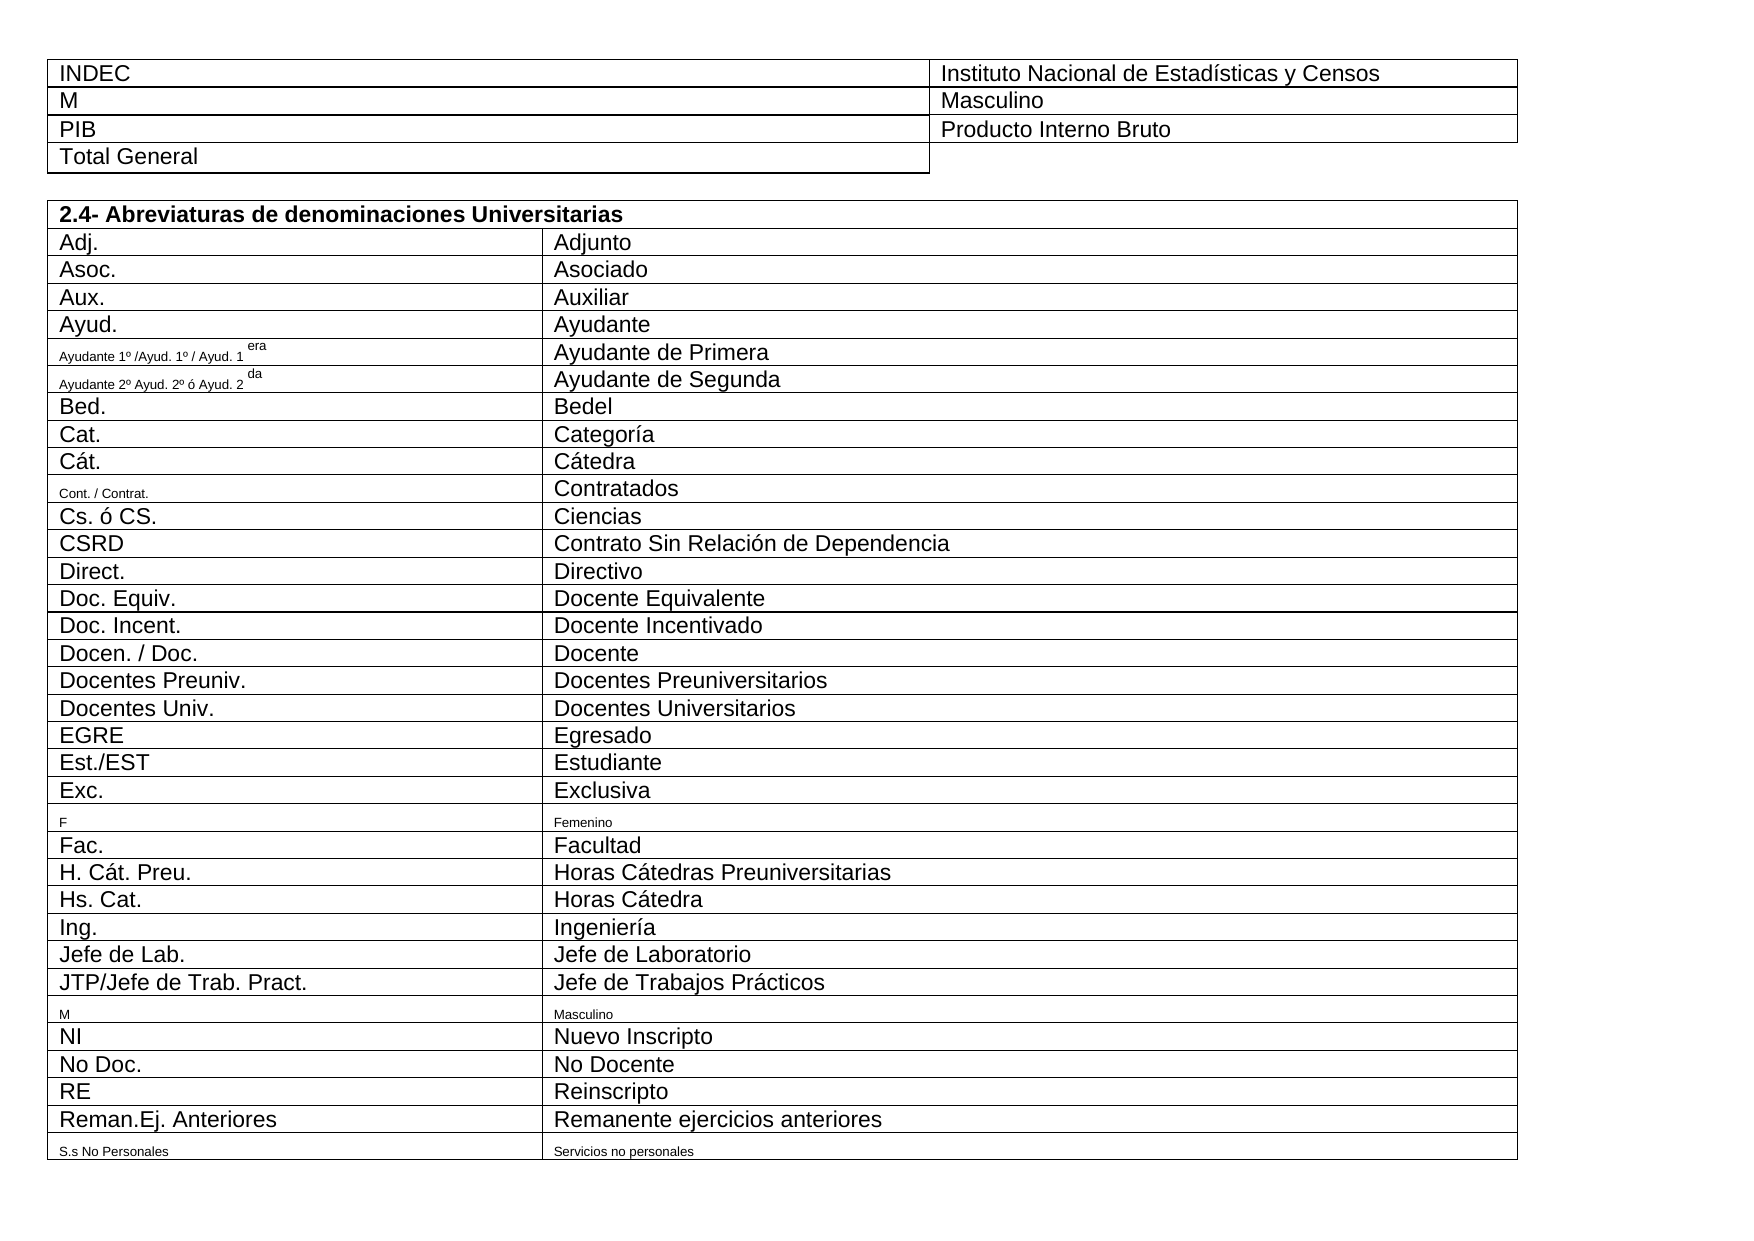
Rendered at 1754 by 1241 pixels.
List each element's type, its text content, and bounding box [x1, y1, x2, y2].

table_cell Cát. [48, 448, 542, 474]
table_cell Asoc. [48, 256, 542, 283]
table_cell Doc. Incent. [48, 613, 542, 639]
table_cell Docente Incentivado [543, 613, 1517, 639]
table_cell Exc. [48, 777, 542, 803]
table_cell Cont. / Contrat. [48, 475, 542, 502]
table_cell Nuevo Inscripto [543, 1023, 1517, 1050]
table_cell Direct. [48, 558, 542, 584]
table_cell Ingeniería [543, 914, 1517, 940]
table_cell Producto Interno Bruto [930, 115, 1517, 142]
table_cell Bedel [543, 393, 1517, 419]
table_cell Aux. [48, 284, 542, 310]
table_cell No Doc. [48, 1051, 542, 1077]
table_cell Fac. [48, 832, 542, 858]
table_cell Docentes Preuniversitarios [543, 667, 1517, 693]
table_cell Reinscripto [543, 1078, 1517, 1104]
table_cell Egresado [543, 722, 1517, 748]
table_cell Horas Cátedra [543, 886, 1517, 913]
table_cell Servicios no personales [543, 1133, 1517, 1159]
table_cell Ayudante de Primera [543, 339, 1517, 365]
table_cell Asociado [543, 256, 1517, 283]
table_cell Cátedra [543, 448, 1517, 474]
table_cell Ayudante 2º Ayud. 2º ó Ayud. 2 da [48, 366, 542, 392]
table_cell Docen. / Doc. [48, 640, 542, 666]
table_cell H. Cát. Preu. [48, 859, 542, 885]
table_cell Ing. [48, 914, 542, 940]
table_cell Docentes Universitarios [543, 695, 1517, 721]
table_cell CSRD [48, 530, 542, 557]
table_cell Bed. [48, 393, 542, 419]
table_cell Ciencias [543, 503, 1517, 529]
table_cell Directivo [543, 558, 1517, 584]
table_cell Exclusiva [543, 777, 1517, 803]
table_cell Categoría [543, 421, 1517, 447]
table_cell Hs. Cat. [48, 886, 542, 913]
table_cell Horas Cátedras Preuniversitarias [543, 859, 1517, 885]
table_cell Docentes Univ. [48, 695, 542, 721]
table_cell Docente Equivalente [543, 585, 1517, 611]
table_cell Adjunto [543, 229, 1517, 255]
table_cell Auxiliar [543, 284, 1517, 310]
table_cell NI [48, 1023, 542, 1050]
table_cell Adj. [48, 229, 542, 255]
table_cell Contrato Sin Relación de Dependencia [543, 530, 1517, 557]
table_cell Masculino [930, 88, 1517, 114]
table_cell F [48, 804, 542, 831]
table_cell Contratados [543, 475, 1517, 502]
table_cell Est./EST [48, 749, 542, 776]
table_cell RE [48, 1078, 542, 1104]
table_cell Jefe de Trabajos Prácticos [543, 969, 1517, 995]
table_cell Estudiante [543, 749, 1517, 776]
table_cell Femenino [543, 804, 1517, 831]
table_cell Masculino [543, 996, 1517, 1022]
table_cell Instituto Nacional de Estadísticas y Censos [930, 60, 1517, 86]
table_cell Reman.Ej. Anteriores [48, 1106, 542, 1132]
table_cell M [48, 996, 542, 1022]
table_cell INDEC [48, 60, 929, 86]
table_cell Doc. Equiv. [48, 585, 542, 611]
table_cell Ayudante [543, 311, 1517, 337]
table_cell Total General [48, 143, 929, 172]
table_cell Cs. ó CS. [48, 503, 542, 529]
table_cell EGRE [48, 722, 542, 748]
table_cell JTP/Jefe de Trab. Pract. [48, 969, 542, 995]
table_cell Ayud. [48, 311, 542, 337]
table_cell Facultad [543, 832, 1517, 858]
table_cell S.s No Personales [48, 1133, 542, 1159]
table_cell Jefe de Lab. [48, 941, 542, 967]
table_cell Ayudante de Segunda [543, 366, 1517, 392]
table_cell PIB [48, 116, 929, 142]
table_header 2.4- Abreviaturas de denominaciones Universitarias [48, 201, 1517, 228]
table_cell Docente [543, 640, 1517, 666]
table_cell Ayudante 1º /Ayud. 1º / Ayud. 1 era [48, 339, 542, 365]
table_cell Cat. [48, 421, 542, 447]
table_cell Remanente ejercicios anteriores [543, 1106, 1517, 1132]
table_cell Jefe de Laboratorio [543, 941, 1517, 967]
table_cell Docentes Preuniv. [48, 667, 542, 693]
table_cell M [48, 88, 929, 114]
table_cell No Docente [543, 1051, 1517, 1077]
